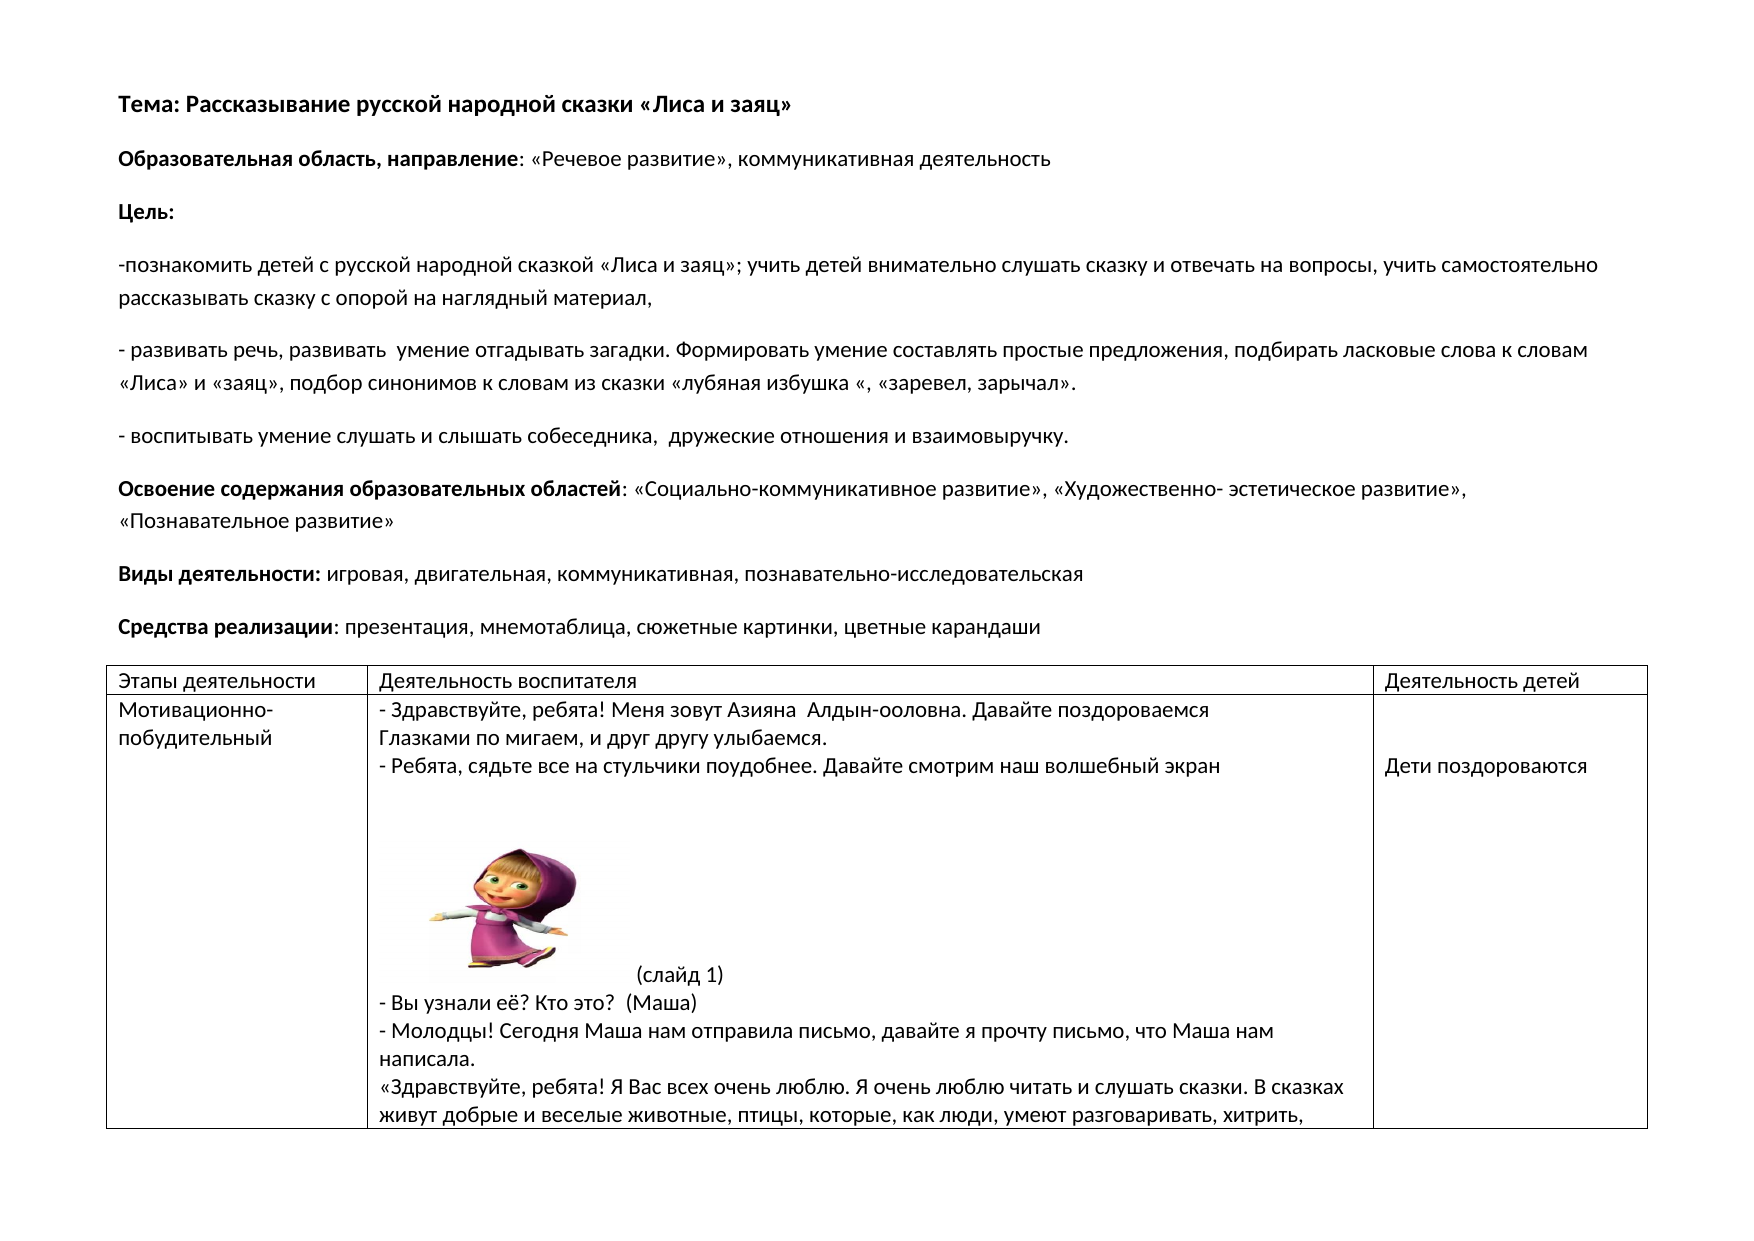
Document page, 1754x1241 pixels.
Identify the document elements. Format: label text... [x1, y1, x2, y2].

text - развивать речь, развивать умение отгадывать загадки. Формировать умение составлять простые предложения, подбирать ласковые слова к словам «Лиса» и «заяц», подбор синонимов к словам из сказки «лубяная избушка «, «заревел, зарычал». [118, 336, 1636, 396]
text Образовательная область, направление: «Речевое развитие», коммуникативная деятельность [118, 144, 1636, 172]
text Виды деятельности: игровая, двигательная, коммуникативная, познавательно-исследовательская [118, 559, 1636, 587]
text Тема: Рассказывание русской народной сказки «Лиса и заяц» [118, 88, 1636, 119]
text Цель: [118, 197, 1636, 225]
text - воспитывать умение слушать и слышать собеседника, дружеские отношения и взаимовыручку. [118, 421, 1636, 449]
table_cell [1374, 695, 1647, 1128]
text Освоение содержания образовательных областей: «Социально-коммуникативное развитие», «Художественно- эстетическое развитие», «Познавательное развитие» [118, 474, 1636, 534]
table_header Деятельность детей [1374, 666, 1647, 694]
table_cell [107, 695, 367, 1128]
text Средства реализации: презентация, мнемотаблица, сюжетные картинки, цветные карандаши [118, 612, 1636, 640]
picture [378, 835, 631, 983]
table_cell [368, 695, 1373, 1128]
table_header Этапы деятельности [107, 666, 367, 694]
table_header Деятельность воспитателя [368, 666, 1373, 694]
text -познакомить детей с русской народной сказкой «Лиса и заяц»; учить детей внимательно слушать сказку и отвечать на вопросы, учить самостоятельно рассказывать сказку с опорой на наглядный материал, [118, 250, 1636, 311]
